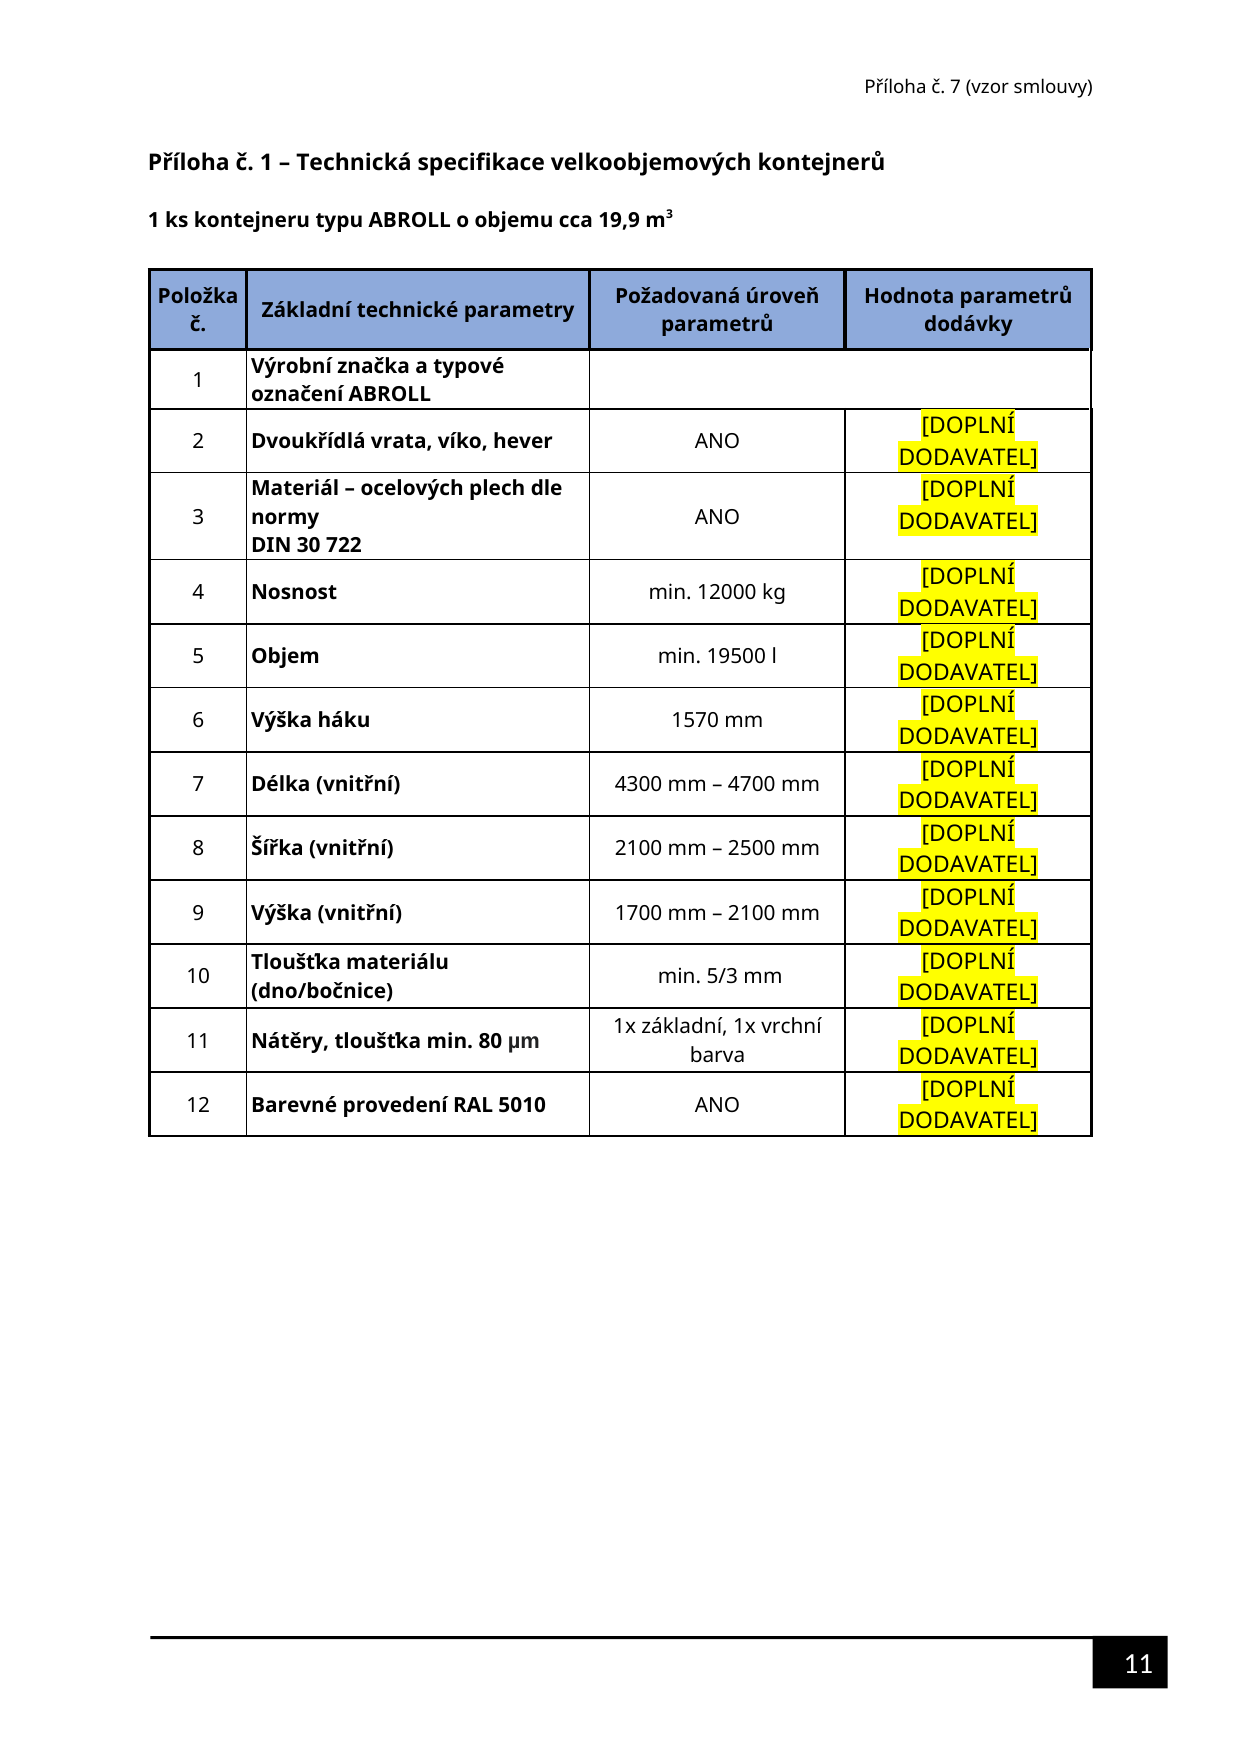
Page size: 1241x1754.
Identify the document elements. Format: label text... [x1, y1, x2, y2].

table_cell Výrobní značka a typové označení ABROLL [247, 351, 589, 408]
table_cell min. 5/3 mm [590, 945, 844, 1007]
table_cell 6 [151, 688, 246, 751]
table_cell 2100 mm – 2500 mm [590, 817, 844, 879]
table_cell 5 [151, 625, 246, 687]
text 1 ks kontejneru typu ABROLL o objemu cca 19,9 m3 [148, 206, 1093, 234]
table_cell [DOPLNÍ DODAVATEL] [1015, 1009, 1090, 1071]
table_cell 2 [151, 410, 246, 472]
table_cell 1x základní, 1x vrchní barva [590, 1009, 844, 1071]
table_cell Nátěry, tloušťka min. 80 µm [247, 1009, 589, 1071]
table_cell min. 19500 l [590, 625, 844, 687]
table_cell 4300 mm – 4700 mm [590, 753, 844, 815]
table_cell Materiál – ocelových plech dle normy DIN 30 722 [247, 473, 589, 559]
table_cell [DOPLNÍ DODAVATEL] [846, 473, 1090, 559]
table_cell 1570 mm [590, 688, 844, 751]
table_cell [DOPLNÍ DODAVATEL] [846, 1073, 921, 1135]
table_cell [DOPLNÍ DODAVATEL] [846, 945, 921, 1007]
table_cell [DOPLNÍ DODAVATEL] [1015, 408, 1090, 472]
table_cell [DOPLNÍ DODAVATEL] [1015, 1073, 1090, 1135]
table_cell 10 [151, 945, 246, 1007]
table_cell [DOPLNÍ DODAVATEL] [846, 560, 921, 623]
table_cell Šířka (vnitřní) [247, 817, 589, 879]
text Příloha č. 1 – Technická specifikace velkoobjemových kontejnerů [148, 146, 1093, 177]
table_cell [DOPLNÍ DODAVATEL] [846, 753, 921, 815]
table_cell [DOPLNÍ DODAVATEL] [846, 410, 921, 472]
table_cell [DOPLNÍ DODAVATEL] [1015, 753, 1090, 815]
table_cell ANO [590, 473, 844, 559]
table_cell 9 [151, 881, 246, 943]
table_header Hodnota parametrů dodávky [847, 271, 1090, 348]
table_cell 1700 mm – 2100 mm [590, 881, 844, 943]
table_cell [DOPLNÍ DODAVATEL] [846, 688, 1090, 751]
table_cell ANO [590, 410, 844, 472]
table_cell Dvoukřídlá vrata, víko, hever [247, 410, 589, 472]
table_cell 8 [151, 817, 246, 879]
table_cell min. 12000 kg [590, 560, 844, 623]
table_cell ANO [590, 1073, 844, 1135]
table_cell [DOPLNÍ DODAVATEL] [846, 625, 921, 687]
table_cell Výška háku [247, 688, 589, 751]
table_cell [DOPLNÍ DODAVATEL] [846, 1009, 921, 1071]
table_cell 11 [151, 1009, 246, 1071]
table_header Požadovaná úroveň parametrů [591, 271, 843, 348]
table_header Položka č. [151, 271, 245, 348]
table_cell Nosnost [247, 560, 589, 623]
table_cell 4 [151, 560, 246, 623]
table_cell Barevné provedení RAL 5010 [247, 1073, 589, 1135]
table_cell [DOPLNÍ DODAVATEL] [1015, 560, 1090, 623]
table_cell 3 [151, 473, 246, 559]
table_cell Výška (vnitřní) [247, 881, 589, 943]
table_cell [590, 348, 1090, 408]
table_cell 7 [151, 753, 246, 815]
table_cell Délka (vnitřní) [247, 753, 589, 815]
table_cell [DOPLNÍ DODAVATEL] [846, 817, 921, 879]
table_cell [DOPLNÍ DODAVATEL] [1015, 945, 1090, 1007]
table_cell Objem [247, 625, 589, 687]
table_cell [DOPLNÍ DODAVATEL] [1015, 881, 1090, 943]
table_cell [DOPLNÍ DODAVATEL] [846, 881, 921, 943]
table_cell Tloušťka materiálu (dno/bočnice) [247, 945, 589, 1007]
table_cell 12 [151, 1073, 246, 1135]
table_header Základní technické parametry [248, 271, 588, 348]
table_cell [DOPLNÍ DODAVATEL] [1015, 625, 1090, 687]
table_cell 1 [151, 351, 246, 408]
table_cell [DOPLNÍ DODAVATEL] [1015, 817, 1090, 879]
